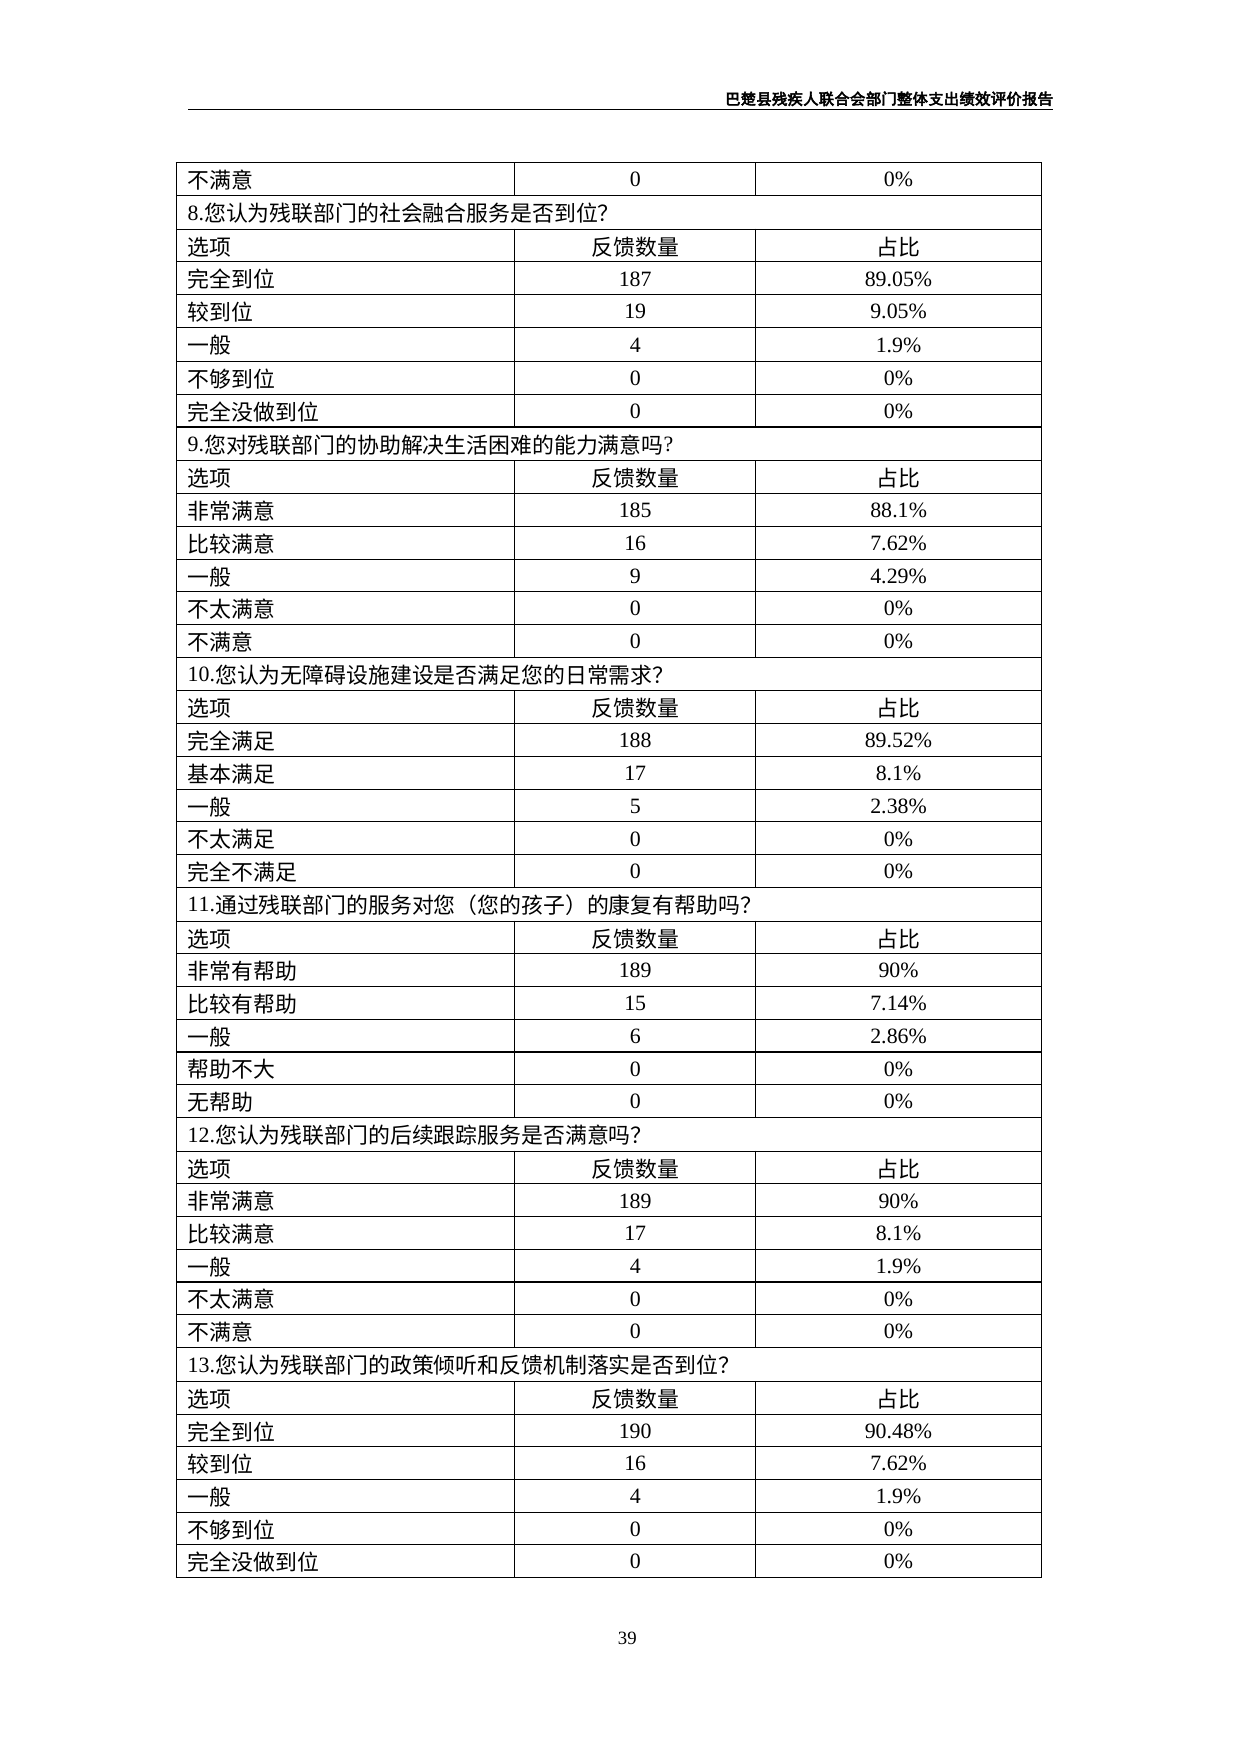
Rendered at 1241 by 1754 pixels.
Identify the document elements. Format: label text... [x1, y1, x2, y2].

table_cell 占比 [756, 1382, 1041, 1413]
table_cell 比较有帮助 [177, 987, 514, 1019]
table_cell 非常满意 [177, 494, 514, 526]
table_cell 选项 [177, 691, 514, 723]
table_cell 15 [515, 987, 755, 1019]
table_cell 4 [515, 328, 755, 361]
table_cell 选项 [177, 461, 514, 493]
table_cell 0% [756, 1315, 1041, 1347]
table_cell 10.您认为无障碍设施建设是否满足您的日常需求？ [177, 658, 1041, 690]
table_cell 0 [515, 1545, 755, 1577]
table_cell 0% [756, 625, 1041, 657]
table_cell 一般 [177, 328, 514, 361]
table_cell 16 [515, 527, 755, 558]
table_cell 1.9% [756, 328, 1041, 361]
table_cell 0 [515, 1085, 755, 1117]
table_cell 完全不满足 [177, 855, 514, 887]
table_cell 0 [515, 362, 755, 394]
table_cell 0 [515, 395, 755, 426]
table_cell 不太满意 [177, 1283, 514, 1314]
table_cell 0% [756, 822, 1041, 854]
table_cell 8.1% [756, 1217, 1041, 1249]
table_cell 0 [515, 1513, 755, 1544]
table_cell 12.您认为残联部门的后续跟踪服务是否满意吗？ [177, 1118, 1041, 1151]
table_cell 2.86% [756, 1020, 1041, 1051]
table_cell 一般 [177, 1250, 514, 1281]
table_cell 反馈数量 [515, 1382, 755, 1413]
table_cell 一般 [177, 1020, 514, 1051]
table_cell 0% [756, 362, 1041, 394]
table_cell 完全满足 [177, 724, 514, 756]
table_cell 非常满意 [177, 1184, 514, 1216]
table_cell 0 [515, 822, 755, 854]
table_cell 0 [515, 625, 755, 657]
table_cell 8.您认为残联部门的社会融合服务是否到位？ [177, 196, 1041, 228]
table_cell 0 [515, 592, 755, 624]
table_cell 0% [756, 855, 1041, 887]
table_cell 90% [756, 954, 1041, 986]
table_cell 0 [515, 855, 755, 887]
table_cell 0 [515, 1053, 755, 1084]
table_cell 比较满意 [177, 1217, 514, 1249]
table_cell 185 [515, 494, 755, 526]
table_cell 帮助不大 [177, 1053, 514, 1084]
table_cell 选项 [177, 230, 514, 261]
table_cell 4 [515, 1250, 755, 1281]
table_cell 7.62% [756, 527, 1041, 558]
table_cell 0% [756, 163, 1041, 195]
table_cell 占比 [756, 691, 1041, 723]
table_cell 90.48% [756, 1415, 1041, 1446]
table_cell 188 [515, 724, 755, 756]
table_cell 基本满足 [177, 757, 514, 788]
table_cell 0% [756, 1513, 1041, 1544]
table_cell 0 [515, 163, 755, 195]
table_cell 89.52% [756, 724, 1041, 756]
table_cell 0% [756, 395, 1041, 426]
table_cell 占比 [756, 1152, 1041, 1183]
table_cell 一般 [177, 1480, 514, 1512]
table_cell 不够到位 [177, 362, 514, 394]
table_cell 17 [515, 1217, 755, 1249]
table_cell 反馈数量 [515, 922, 755, 953]
table_cell 9.05% [756, 295, 1041, 327]
table_cell 1.9% [756, 1250, 1041, 1281]
table_cell 13.您认为残联部门的政策倾听和反馈机制落实是否到位？ [177, 1348, 1041, 1381]
table_cell 11.通过残联部门的服务对您（您的孩子）的康复有帮助吗？ [177, 888, 1041, 921]
table_cell 非常有帮助 [177, 954, 514, 986]
table_cell 190 [515, 1415, 755, 1446]
table_cell 6 [515, 1020, 755, 1051]
table_cell 17 [515, 757, 755, 788]
table_cell 选项 [177, 1152, 514, 1183]
table_cell 一般 [177, 790, 514, 821]
table_cell 4.29% [756, 560, 1041, 591]
table_cell 0% [756, 1545, 1041, 1577]
table_cell 反馈数量 [515, 1152, 755, 1183]
table_cell 7.62% [756, 1447, 1041, 1479]
table_cell 不满意 [177, 1315, 514, 1347]
table_cell 9.您对残联部门的协助解决生活困难的能力满意吗? [177, 428, 1041, 460]
table_cell 较到位 [177, 295, 514, 327]
table_cell 5 [515, 790, 755, 821]
table_cell 选项 [177, 922, 514, 953]
table_cell 0 [515, 1315, 755, 1347]
table_cell 1.9% [756, 1480, 1041, 1512]
table_cell 无帮助 [177, 1085, 514, 1117]
table_cell 一般 [177, 560, 514, 591]
table_cell 0% [756, 592, 1041, 624]
table_cell 完全没做到位 [177, 395, 514, 426]
table_cell 0% [756, 1053, 1041, 1084]
table_cell 完全到位 [177, 1415, 514, 1446]
table_cell 占比 [756, 461, 1041, 493]
table_cell 较到位 [177, 1447, 514, 1479]
table_cell 189 [515, 1184, 755, 1216]
table_cell 9 [515, 560, 755, 591]
table_cell 19 [515, 295, 755, 327]
table_cell 不太满意 [177, 592, 514, 624]
table_cell 不够到位 [177, 1513, 514, 1544]
table_cell 89.05% [756, 262, 1041, 294]
table_cell 完全到位 [177, 262, 514, 294]
table_cell 0 [515, 1283, 755, 1314]
table_cell 0% [756, 1085, 1041, 1117]
table_cell 不满意 [177, 163, 514, 195]
table_cell 反馈数量 [515, 461, 755, 493]
table_cell 占比 [756, 230, 1041, 261]
table_cell 4 [515, 1480, 755, 1512]
table_cell 占比 [756, 922, 1041, 953]
table_cell 187 [515, 262, 755, 294]
table_cell 0% [756, 1283, 1041, 1314]
table_cell 2.38% [756, 790, 1041, 821]
table_cell 反馈数量 [515, 230, 755, 261]
table_cell 选项 [177, 1382, 514, 1413]
table_cell 不满意 [177, 625, 514, 657]
table_cell 88.1% [756, 494, 1041, 526]
table_cell 比较满意 [177, 527, 514, 558]
table_cell 完全没做到位 [177, 1545, 514, 1577]
table_cell 7.14% [756, 987, 1041, 1019]
table_cell 16 [515, 1447, 755, 1479]
table_cell 不太满足 [177, 822, 514, 854]
table_cell 8.1% [756, 757, 1041, 788]
table_cell 反馈数量 [515, 691, 755, 723]
table_cell 90% [756, 1184, 1041, 1216]
table_cell 189 [515, 954, 755, 986]
